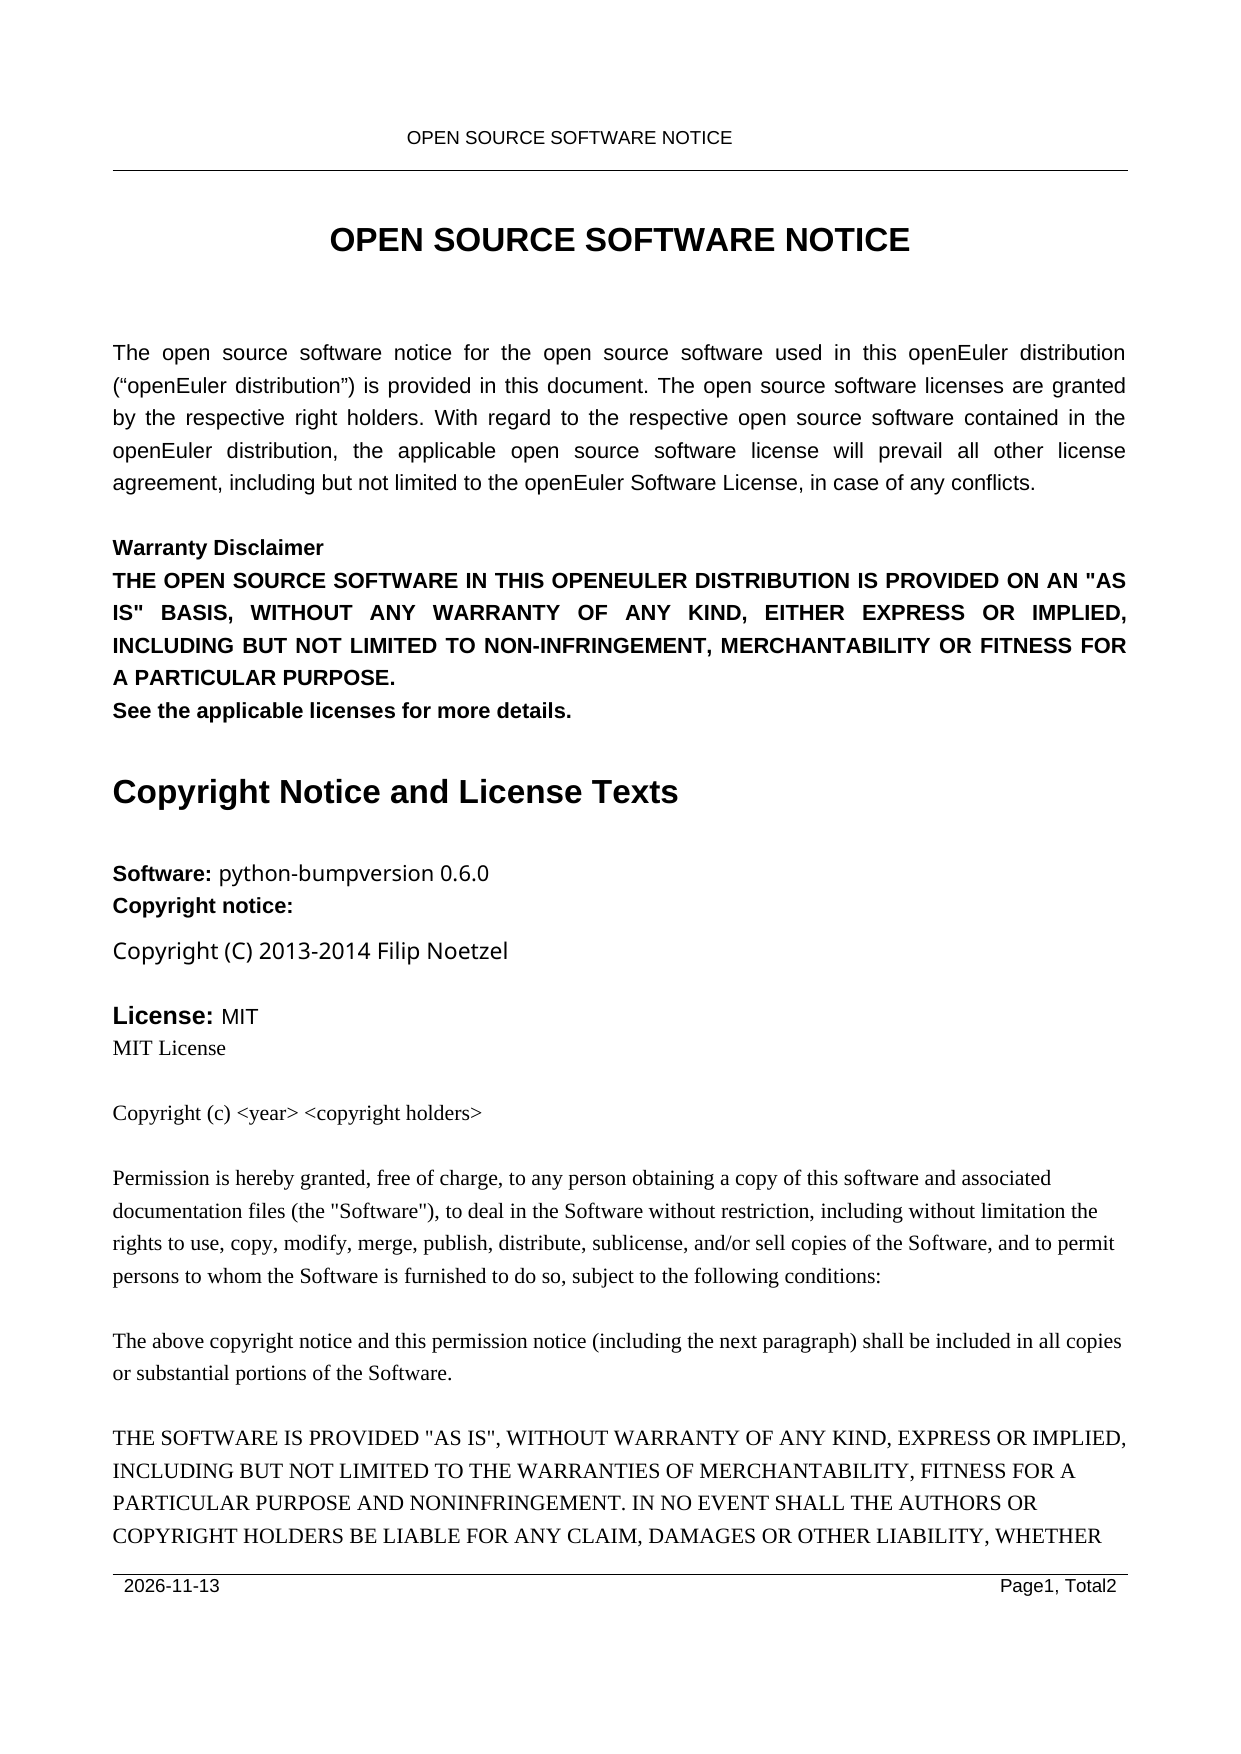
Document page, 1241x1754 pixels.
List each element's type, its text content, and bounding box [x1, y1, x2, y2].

text License: MIT [112, 999, 1128, 1031]
title Software: python-bumpversion 0.6.0 [112, 856, 1128, 889]
text Copyright Notice and License Texts [112, 759, 1128, 824]
text Warranty Disclaimer [112, 531, 1128, 564]
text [112, 1031, 1128, 1551]
text Copyright (C) 2013-2014 Filip Noetzel [112, 934, 1128, 999]
text OPEN SOURCE SOFTWARE NOTICE [112, 206, 1128, 271]
text Copyright notice: [112, 889, 1128, 921]
text The open source software notice for the open source software used in this openEuler distribution (“openEuler distribution”) is provided in this document. The open source software licenses are granted by the respective right holders. With regard to the respective open source software contained in the openEuler distribution, the applicable open source software license will prevail all other license agreement, including but not limited to the openEuler Software License, in case of any conflicts. [112, 336, 1128, 499]
text THE OPEN SOURCE SOFTWARE IN THIS OPENEULER DISTRIBUTION IS PROVIDED ON AN "AS IS" BASIS, WITHOUT ANY WARRANTY OF ANY KIND, EITHER EXPRESS OR IMPLIED, INCLUDING BUT NOT LIMITED TO NON-INFRINGEMENT, MERCHANTABILITY OR FITNESS FOR A PARTICULAR PURPOSE. See the applicable licenses for more details. [112, 564, 1128, 726]
